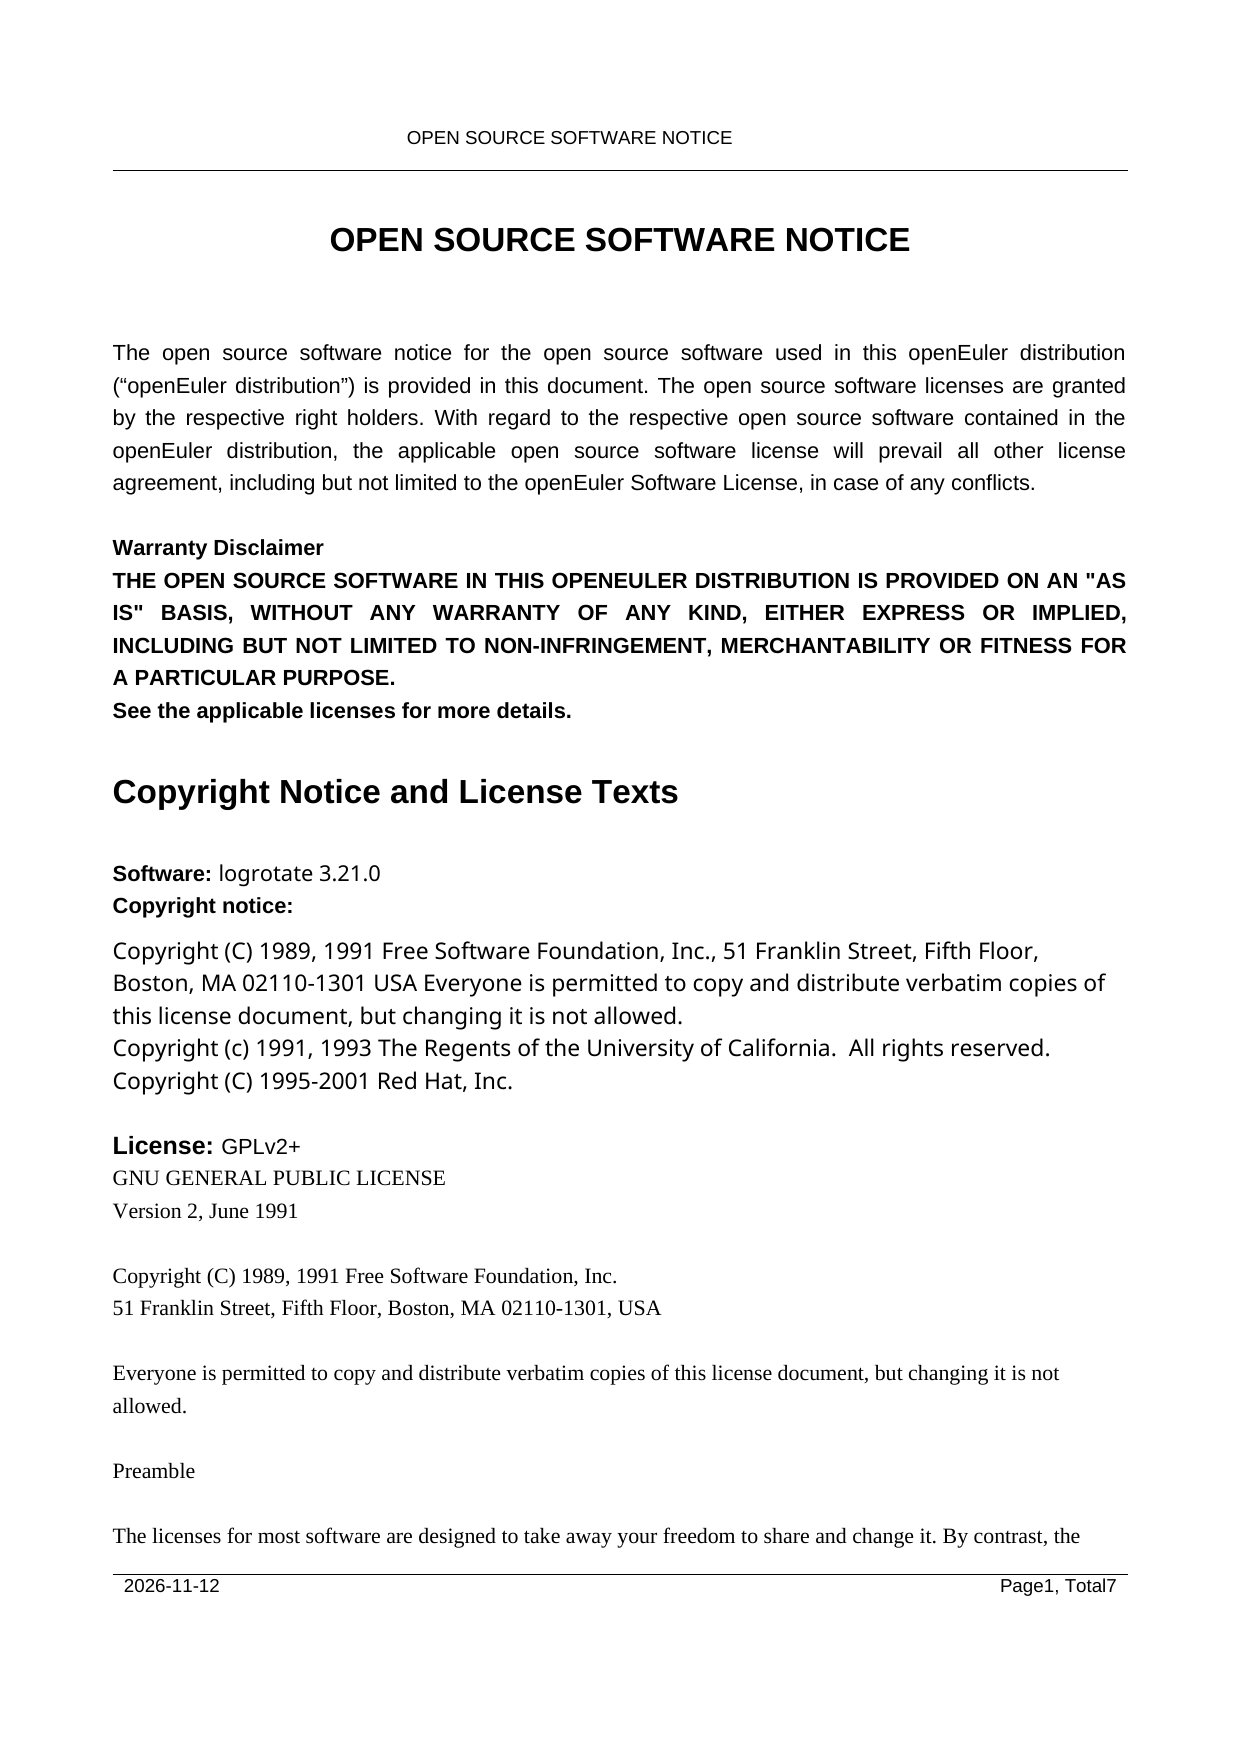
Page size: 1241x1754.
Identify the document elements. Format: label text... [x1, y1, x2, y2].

text Warranty Disclaimer [112, 531, 1128, 564]
text Copyright notice: [112, 889, 1128, 921]
text THE OPEN SOURCE SOFTWARE IN THIS OPENEULER DISTRIBUTION IS PROVIDED ON AN "AS IS" BASIS, WITHOUT ANY WARRANTY OF ANY KIND, EITHER EXPRESS OR IMPLIED, INCLUDING BUT NOT LIMITED TO NON-INFRINGEMENT, MERCHANTABILITY OR FITNESS FOR A PARTICULAR PURPOSE. See the applicable licenses for more details. [112, 564, 1128, 726]
text Copyright (C) 1989, 1991 Free Software Foundation, Inc., 51 Franklin Street, Fifth Floor, Boston, MA 02110-1301 USA Everyone is permitted to copy and distribute verbatim copies of this license document, but changing it is not allowed. Copyright (c) 1991, 1993 The Regents of the University of California. All rights reserved. Copyright (C) 1995-2001 Red Hat, Inc. [112, 934, 1128, 1129]
text OPEN SOURCE SOFTWARE NOTICE [112, 206, 1128, 271]
text License: GPLv2+ [112, 1129, 1128, 1161]
text The open source software notice for the open source software used in this openEuler distribution (“openEuler distribution”) is provided in this document. The open source software licenses are granted by the respective right holders. With regard to the respective open source software contained in the openEuler distribution, the applicable open source software license will prevail all other license agreement, including but not limited to the openEuler Software License, in case of any conflicts. [112, 336, 1128, 499]
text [112, 1161, 1128, 1551]
title Software: logrotate 3.21.0 [112, 856, 1128, 889]
text Copyright Notice and License Texts [112, 759, 1128, 824]
